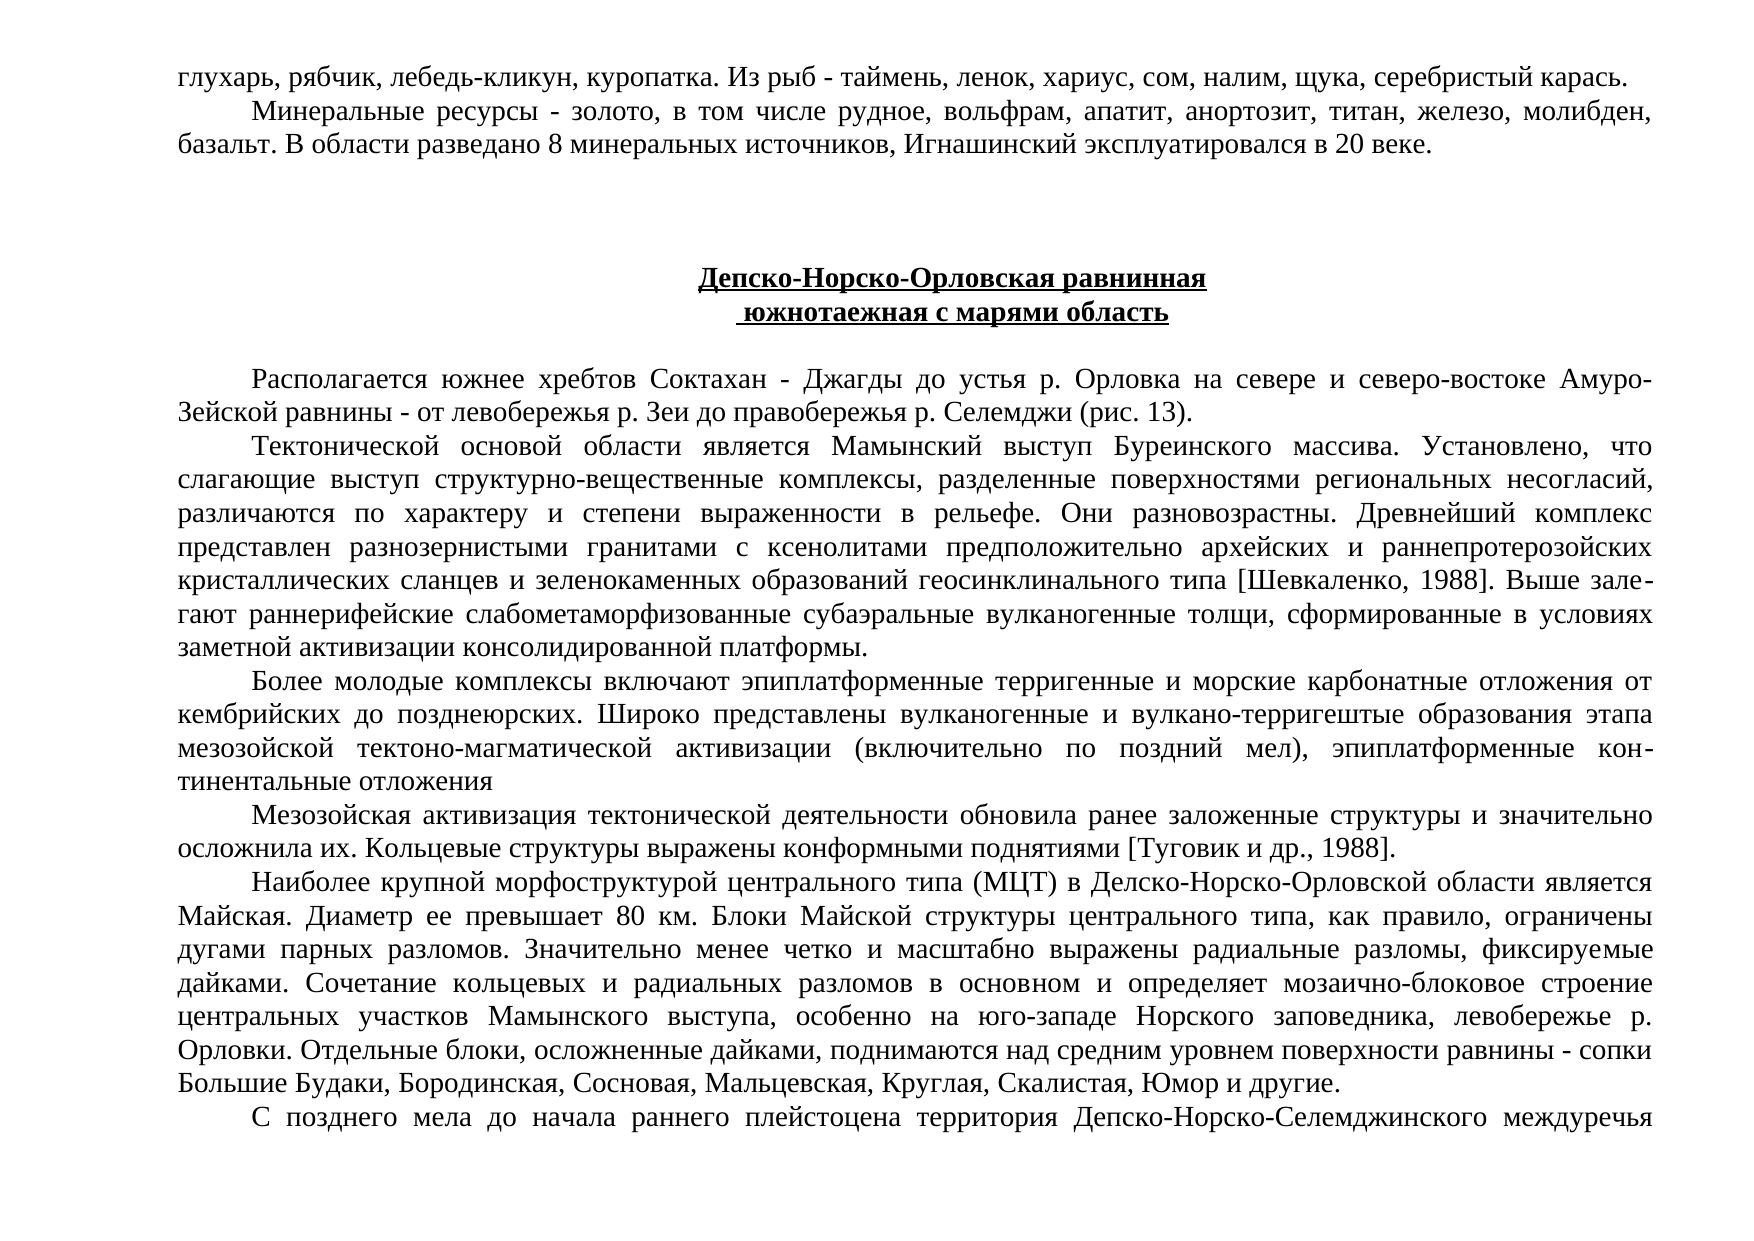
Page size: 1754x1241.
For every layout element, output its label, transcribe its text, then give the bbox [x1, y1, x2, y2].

text южнотаежная с марями область [177, 294, 1654, 327]
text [177, 1099, 1654, 1132]
text Более молодые комплексы включают эпиплатформенные терригенные и морские карбонатные отложения от кембрийских до позднеюрских. Широко представлены вулканогенные и вулкано-терригештые образования этапа мезозойской тектоно-магматической активизации (включительно по поздний мел), эпиплатформенные континентальные отложения [177, 663, 1654, 797]
text Минеральные ресурсы - золото, в том числе рудное, вольфрам, апатит, анортозит, титан, железо, молибден, базальт. В области разведано 8 минеральных источников, Игнашинский эксплуатировался в 20 веке. [177, 93, 1654, 160]
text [177, 59, 1654, 93]
text Наиболее крупной морфоструктурой центрального типа (МЦТ) в Делско-Норско-Орловской области является Майская. Диаметр ее превышает 80 км. Блоки Майской структуры центрального типа, как правило, ограничены дугами парных разломов. Значительно менее четко и масштабно выражены радиальные разломы, фиксируемые дайками. Сочетание кольцевых и радиальных разломов в основном и определяет мозаично-блоковое строение центральных участков Мамынского выступа, особенно на юго-западе Норского заповедника, левобережье р. Орловки. Отдельные блоки, осложненные дайками, поднимаются над средним уровнем поверхности равнины - сопки Большие Будаки, Бородинская, Сосновая, Мальцевская, Круглая, Скалистая, Юмор и другие. [177, 864, 1654, 1099]
text Депско-Норско-Орловская равнинная [177, 260, 1654, 294]
text Мезозойская активизация тектонической деятельности обновила ранее заложенные структуры и значительно осложнила их. Кольцевые структуры выражены конформными поднятиями [Туговик и др., 1988]. [177, 797, 1654, 864]
text Тектонической основой области является Мамынский выступ Буреинского массива. Установлено, что слагающие выступ структурно-вещественные комплексы, разделенные поверхностями региональных несогласий, различаются по характеру и степени выраженности в рельефе. Они разновозрастны. Древнейший комплекс представлен разнозернистыми гранитами с ксенолитами предположительно архейских и раннепротерозойских кристаллических сланцев и зеленокаменных образований геосинклинального типа [Шевкаленко, 1988]. Выше залегают раннерифейские слабометаморфизованные субаэральные вулканогенные толщи, сформированные в условиях заметной активизации консолидированной платформы. [177, 428, 1654, 663]
text Располагается южнее хребтов Соктахан - Джагды до устья р. Орловка на севере и северо-востоке Амуро-Зейской равнины - от левобережья р. Зеи до правобережья р. Селемджи (рис. 13). [177, 361, 1654, 428]
